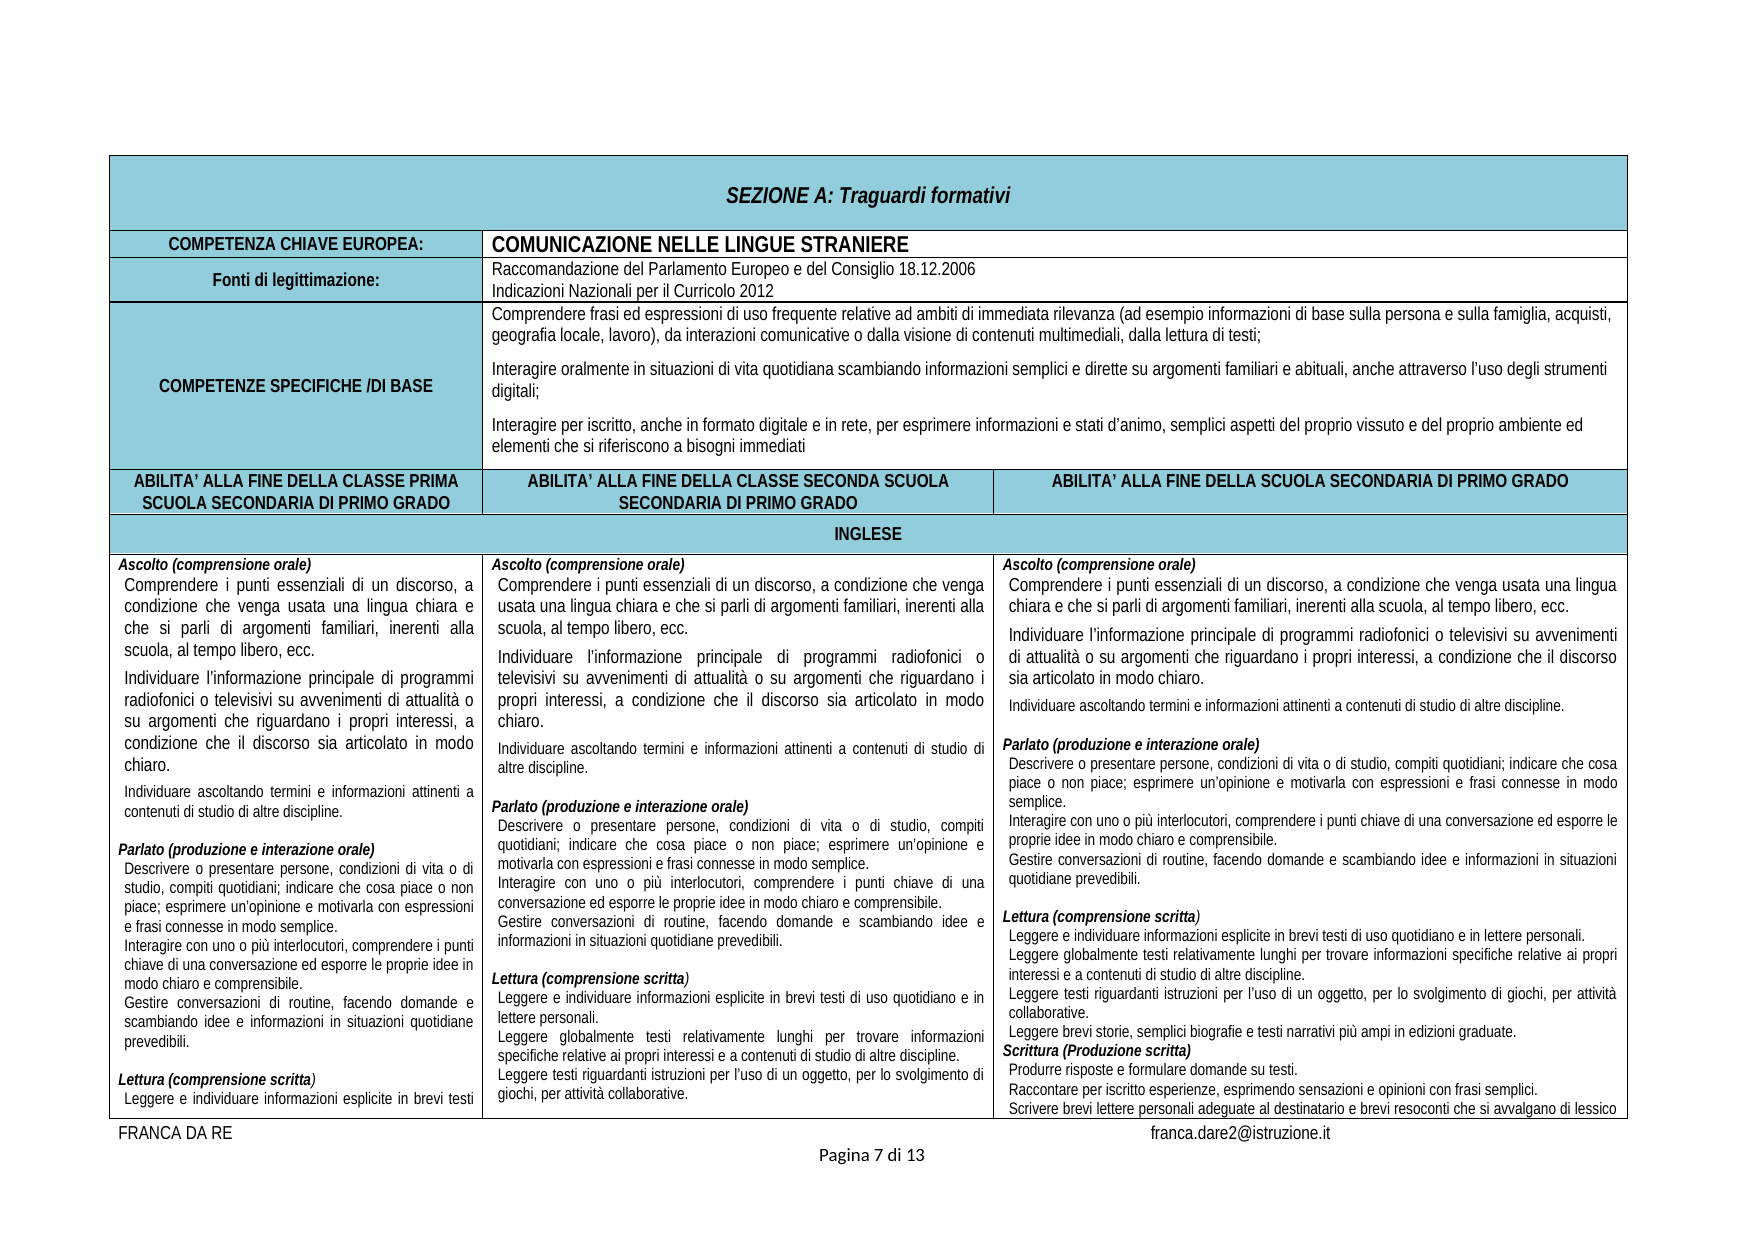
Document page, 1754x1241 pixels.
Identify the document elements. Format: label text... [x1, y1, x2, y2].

table_cell ABILITA’ ALLA FINE DELLA CLASSE PRIMA SCUOLA SECONDARIA DI PRIMO GRADO [110, 470, 482, 513]
table_cell COMPETENZE SPECIFICHE /DI BASE [110, 303, 482, 469]
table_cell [483, 555, 993, 1118]
table_cell INGLESE [110, 515, 1627, 553]
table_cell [110, 555, 482, 1118]
table_cell COMPETENZA CHIAVE EUROPEA: [110, 231, 482, 257]
table_cell Fonti di legittimazione: [110, 258, 482, 301]
table_cell Raccomandazione del Parlamento Europeo e del Consiglio 18.12.2006 Indicazioni Nazionali per il Curricolo 2012 [483, 258, 1627, 301]
table_cell ABILITA’ ALLA FINE DELLA SCUOLA SECONDARIA DI PRIMO GRADO [994, 470, 1627, 513]
table_cell Comprendere frasi ed espressioni di uso frequente relative ad ambiti di immediata rilevanza (ad esempio informazioni di base sulla persona e sulla famiglia, acquisti, geografia locale, lavoro), da interazioni comunicative o dalla visione di contenuti multimediali, dalla lettura di testi; Interagire oralmente in situazioni di vita quotidiana scambiando informazioni semplici e dirette su argomenti familiari e abituali, anche attraverso l’uso degli strumenti digitali; Interagire per iscritto, anche in formato digitale e in rete, per esprimere informazioni e stati d’animo, semplici aspetti del proprio vissuto e del proprio ambiente ed elementi che si riferiscono a bisogni immediati [483, 303, 1627, 469]
table_cell ABILITA’ ALLA FINE DELLA CLASSE SECONDA SCUOLA SECONDARIA DI PRIMO GRADO [483, 470, 993, 513]
table_header SEZIONE A: Traguardi formativi [110, 156, 1627, 230]
table_cell COMUNICAZIONE NELLE LINGUE STRANIERE [483, 231, 1627, 257]
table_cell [994, 555, 1627, 1118]
